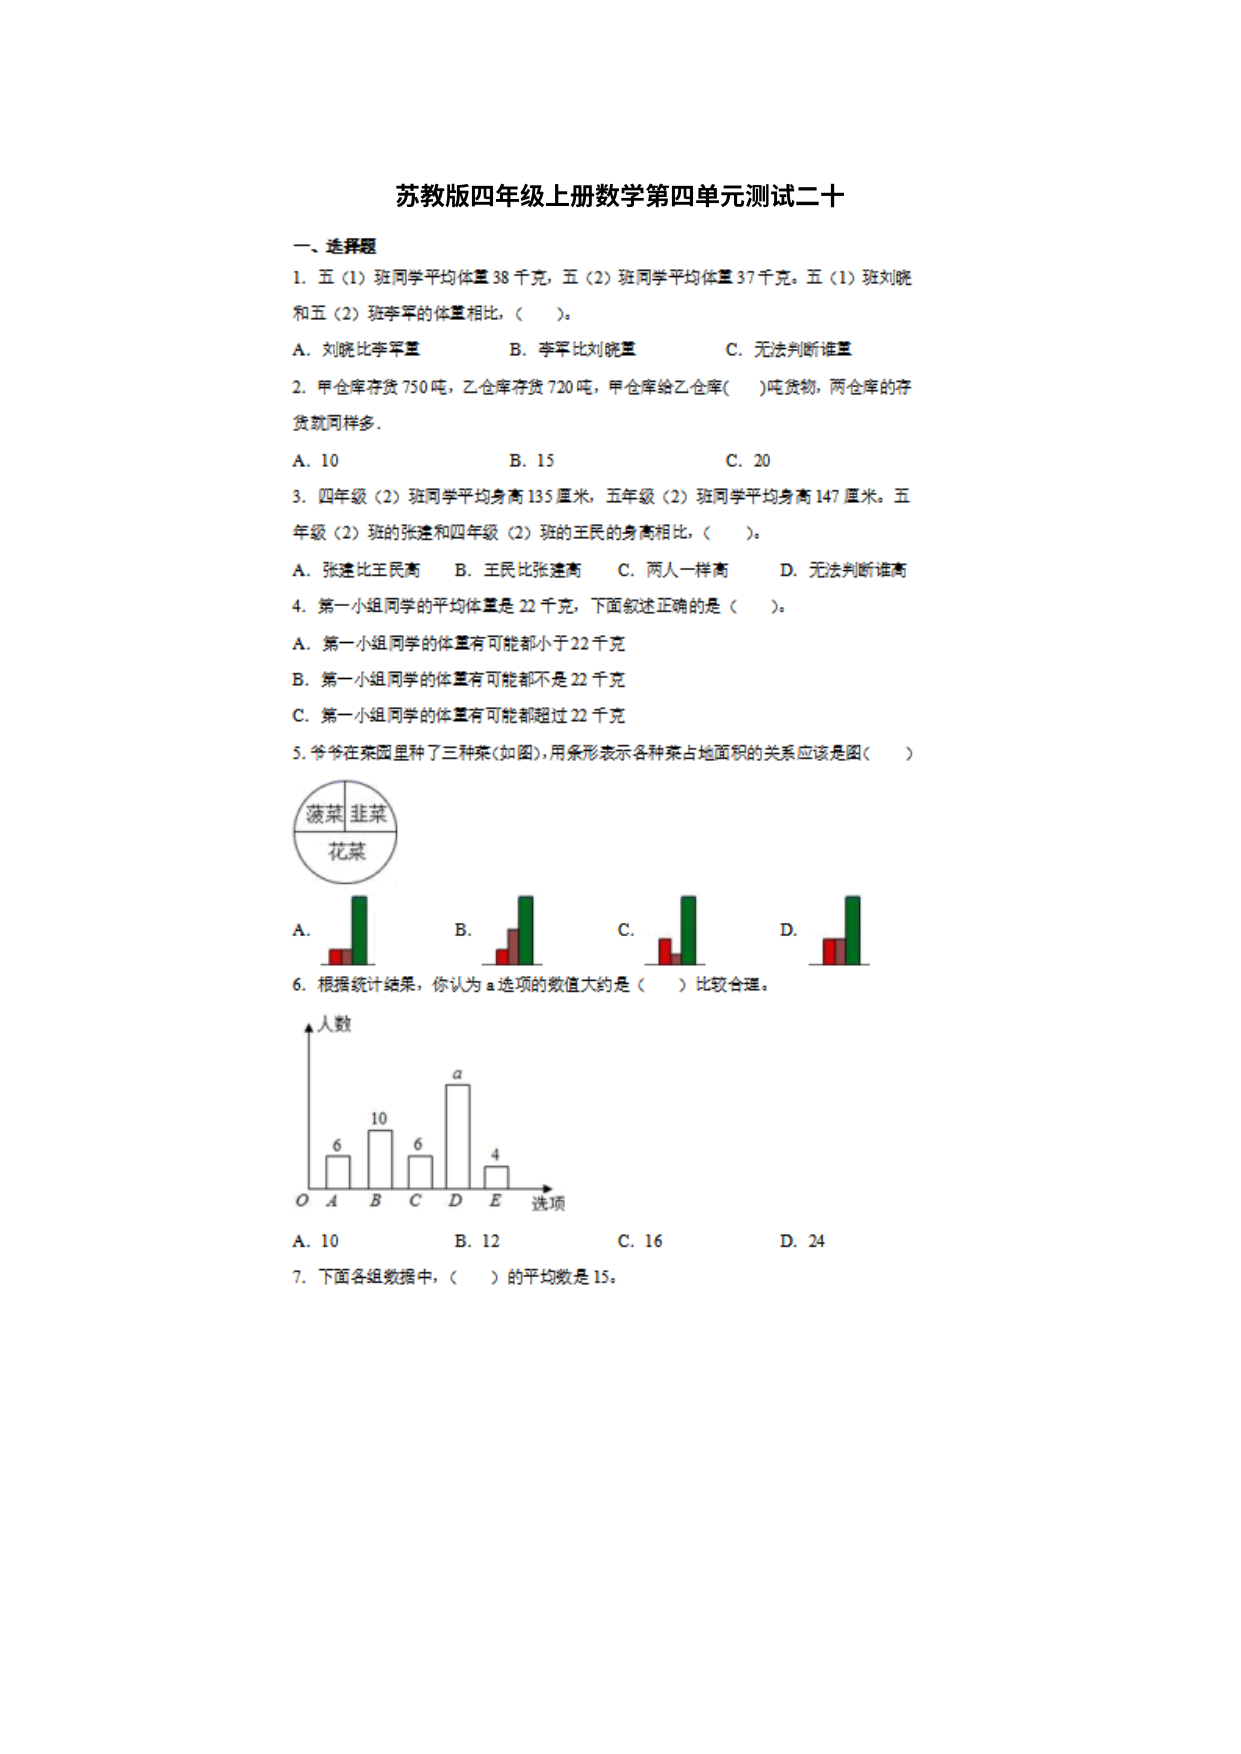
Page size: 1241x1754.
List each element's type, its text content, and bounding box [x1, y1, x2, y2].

picture [263, 227, 978, 1302]
text 苏教版四年级上册数学第四单元测试二十 [187, 162, 1053, 227]
